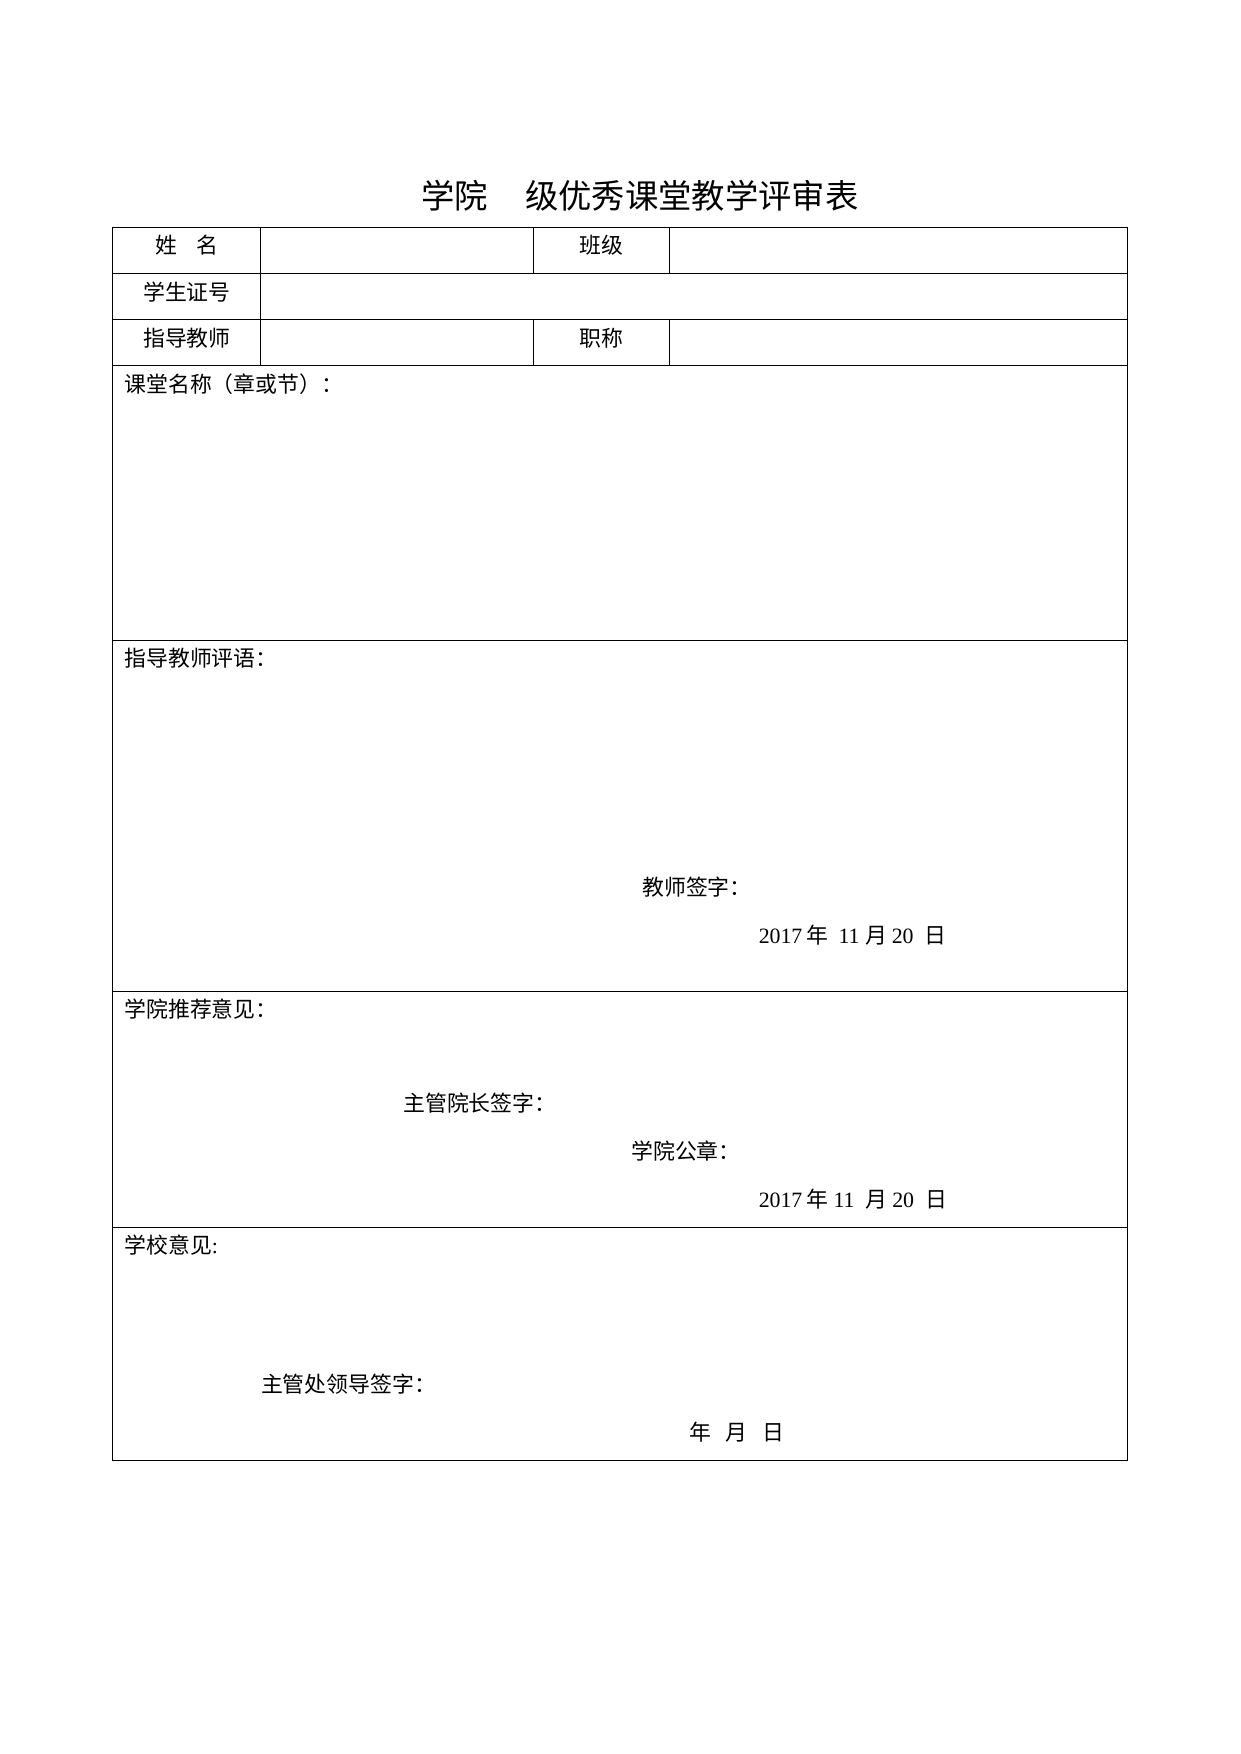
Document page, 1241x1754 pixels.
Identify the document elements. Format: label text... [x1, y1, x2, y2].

table_cell 学校意见: 主管处领导签字： 年 月 日 [113, 1228, 1127, 1460]
table_header 班级 [534, 228, 669, 273]
table_header [261, 228, 533, 273]
text 学院 级优秀课堂教学评审表 [187, 162, 1053, 227]
table_cell 课堂名称（章或节）： [113, 366, 1127, 640]
table_header [670, 228, 1127, 273]
table_cell [261, 320, 533, 365]
table_cell 指导教师评语： 教师签字： 2017年 11 月 20 日 [113, 641, 1127, 991]
table_header 姓 名 [113, 228, 260, 273]
table_cell [261, 274, 1127, 319]
table_cell 指导教师 [113, 320, 260, 365]
table_cell 职称 [534, 320, 669, 365]
table_cell 学生证号 [113, 274, 260, 319]
table_cell [670, 320, 1127, 365]
table_cell 学院推荐意见： 主管院长签字： 学院公章： 2017年 11 月 20 日 [113, 992, 1127, 1227]
